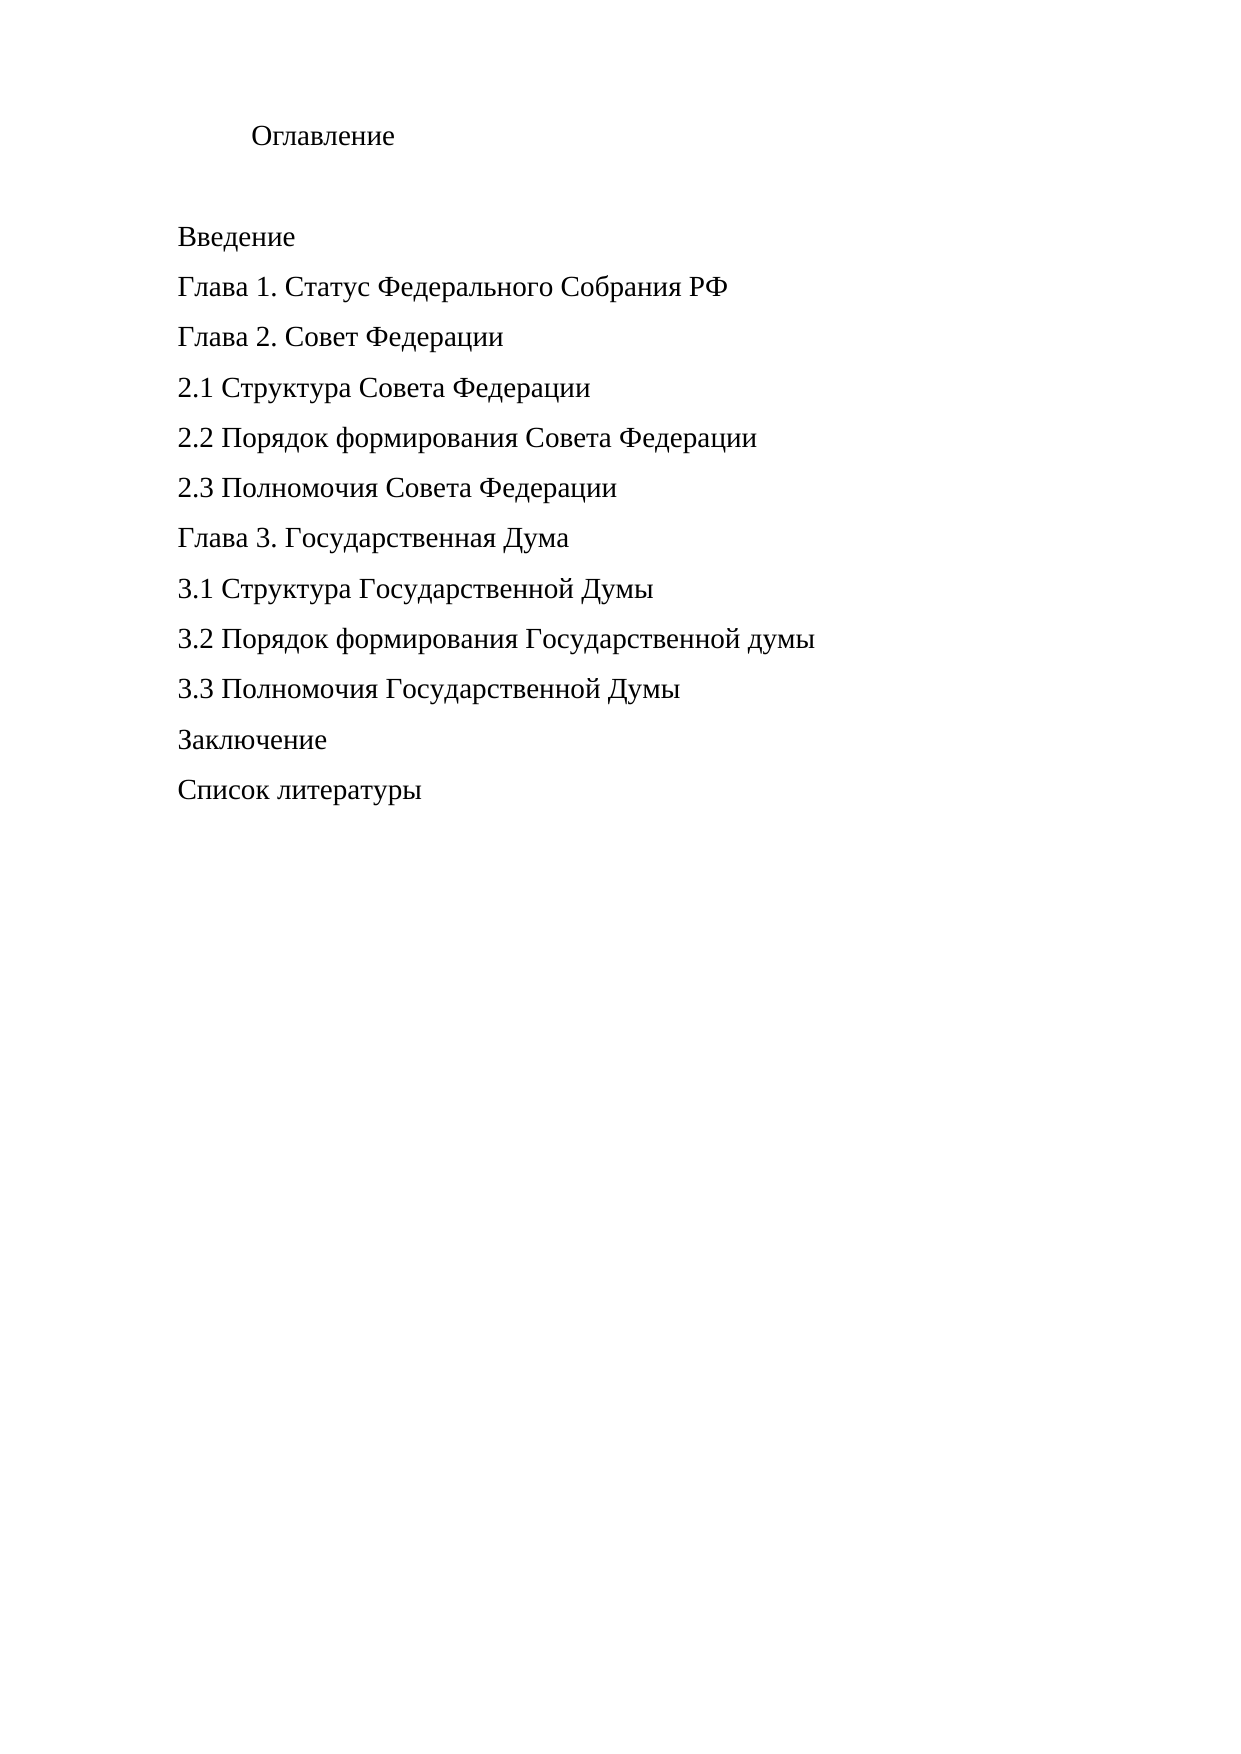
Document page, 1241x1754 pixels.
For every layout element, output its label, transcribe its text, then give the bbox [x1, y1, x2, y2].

text 3.3 Полномочия Государственной Думы [177, 672, 1152, 705]
text Глава 3. Государственная Дума [177, 521, 1152, 554]
text 2.3 Полномочия Совета Федерации [177, 470, 1152, 504]
text Введение [177, 219, 1152, 252]
text Заключение [177, 722, 1152, 755]
text Глава 1. Статус Федерального Собрания РФ [177, 269, 1152, 303]
text 2.1 Структура Совета Федерации [177, 370, 1152, 403]
text 2.2 Порядок формирования Совета Федерации [177, 420, 1152, 453]
text 3.2 Порядок формирования Государственной думы [177, 621, 1152, 655]
text 3.1 Структура Государственной Думы [177, 571, 1152, 604]
text Глава 2. Совет Федерации [177, 319, 1152, 353]
subtitle Оглавление [177, 118, 1152, 152]
text Список литературы [177, 772, 1152, 806]
